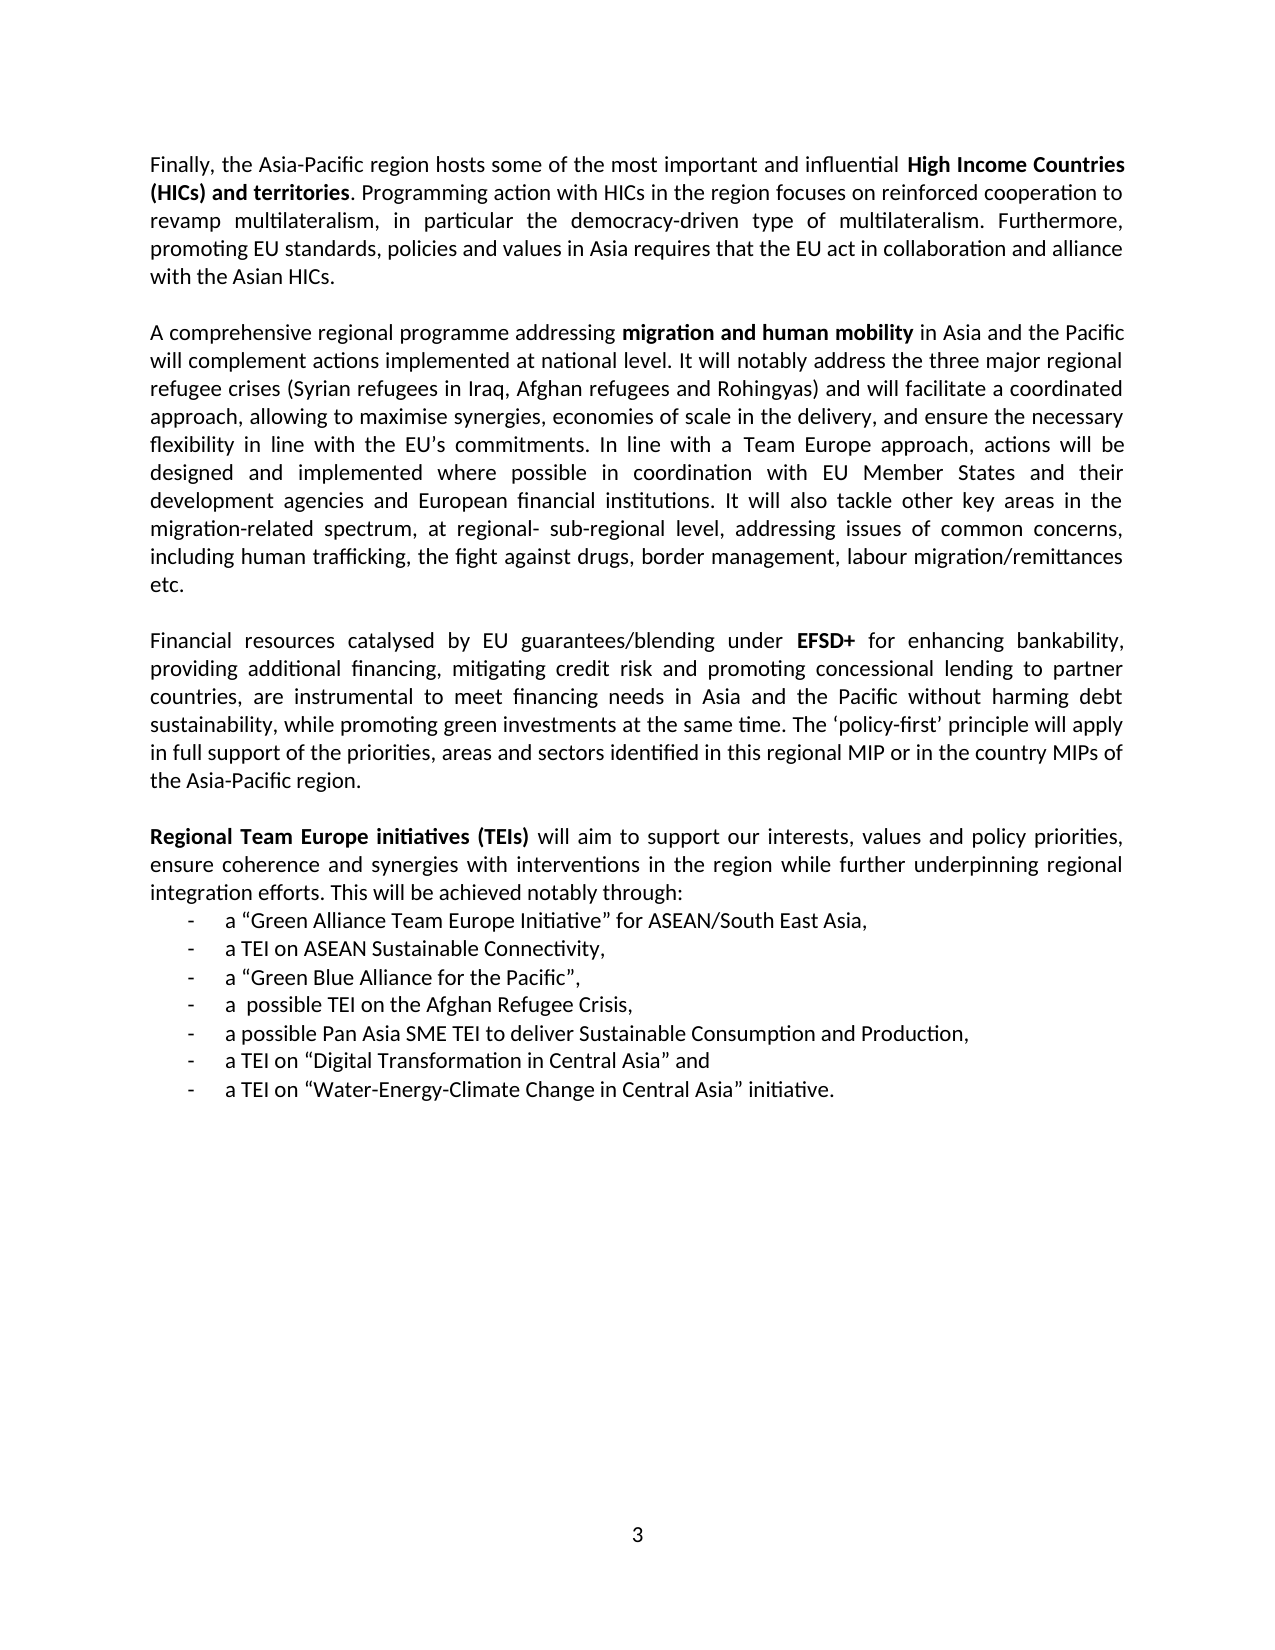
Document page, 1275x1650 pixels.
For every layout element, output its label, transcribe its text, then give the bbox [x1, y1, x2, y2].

text Financial resources catalysed by EU guarantees/blending under EFSD+ for enhancing bankability, providing additional financing, mitigating credit risk and promoting concessional lending to partner countries, are instrumental to meet financing needs in Asia and the Pacific without harming debt sustainability, while promoting green investments at the same time. The ‘policy-first’ principle will apply in full support of the priorities, areas and sectors identified in this regional MIP or in the country MIPs of the Asia-Pacific region. [150, 626, 1125, 794]
list a TEI on “Water-Energy-Climate Change in Central Asia” initiative. [187, 1075, 1125, 1103]
text A comprehensive regional programme addressing migration and human mobility in Asia and the Pacific will complement actions implemented at national level. It will notably address the three major regional refugee crises (Syrian refugees in Iraq, Afghan refugees and Rohingyas) and will facilitate a coordinated approach, allowing to maximise synergies, economies of scale in the delivery, and ensure the necessary flexibility in line with the EU’s commitments. In line with a Team Europe approach, actions will be designed and implemented where possible in coordination with EU Member States and their development agencies and European financial institutions. It will also tackle other key areas in the migration-related spectrum, at regional- sub-regional level, addressing issues of common concerns, including human trafficking, the fight against drugs, border management, labour migration/remittances etc. [150, 318, 1125, 598]
list a “Green Alliance Team Europe Initiative” for ASEAN/South East Asia, [187, 907, 1125, 934]
list a possible TEI on the Afghan Refugee Crisis, [187, 991, 1125, 1019]
list a possible Pan Asia SME TEI to deliver Sustainable Consumption and Production, [187, 1019, 1125, 1047]
list a “Green Blue Alliance for the Pacific”, [187, 963, 1125, 991]
text Finally, the Asia-Pacific region hosts some of the most important and influential High Income Countries (HICs) and territories. Programming action with HICs in the region focuses on reinforced cooperation to revamp multilateralism, in particular the democracy-driven type of multilateralism. Furthermore, promoting EU standards, policies and values in Asia requires that the EU act in collaboration and alliance with the Asian HICs. [150, 150, 1125, 290]
text Regional Team Europe initiatives (TEIs) will aim to support our interests, values and policy priorities, ensure coherence and synergies with interventions in the region while further underpinning regional integration efforts. This will be achieved notably through: [150, 822, 1125, 907]
list a TEI on ASEAN Sustainable Connectivity, [187, 934, 1125, 963]
list a TEI on “Digital Transformation in Central Asia” and [187, 1047, 1125, 1075]
